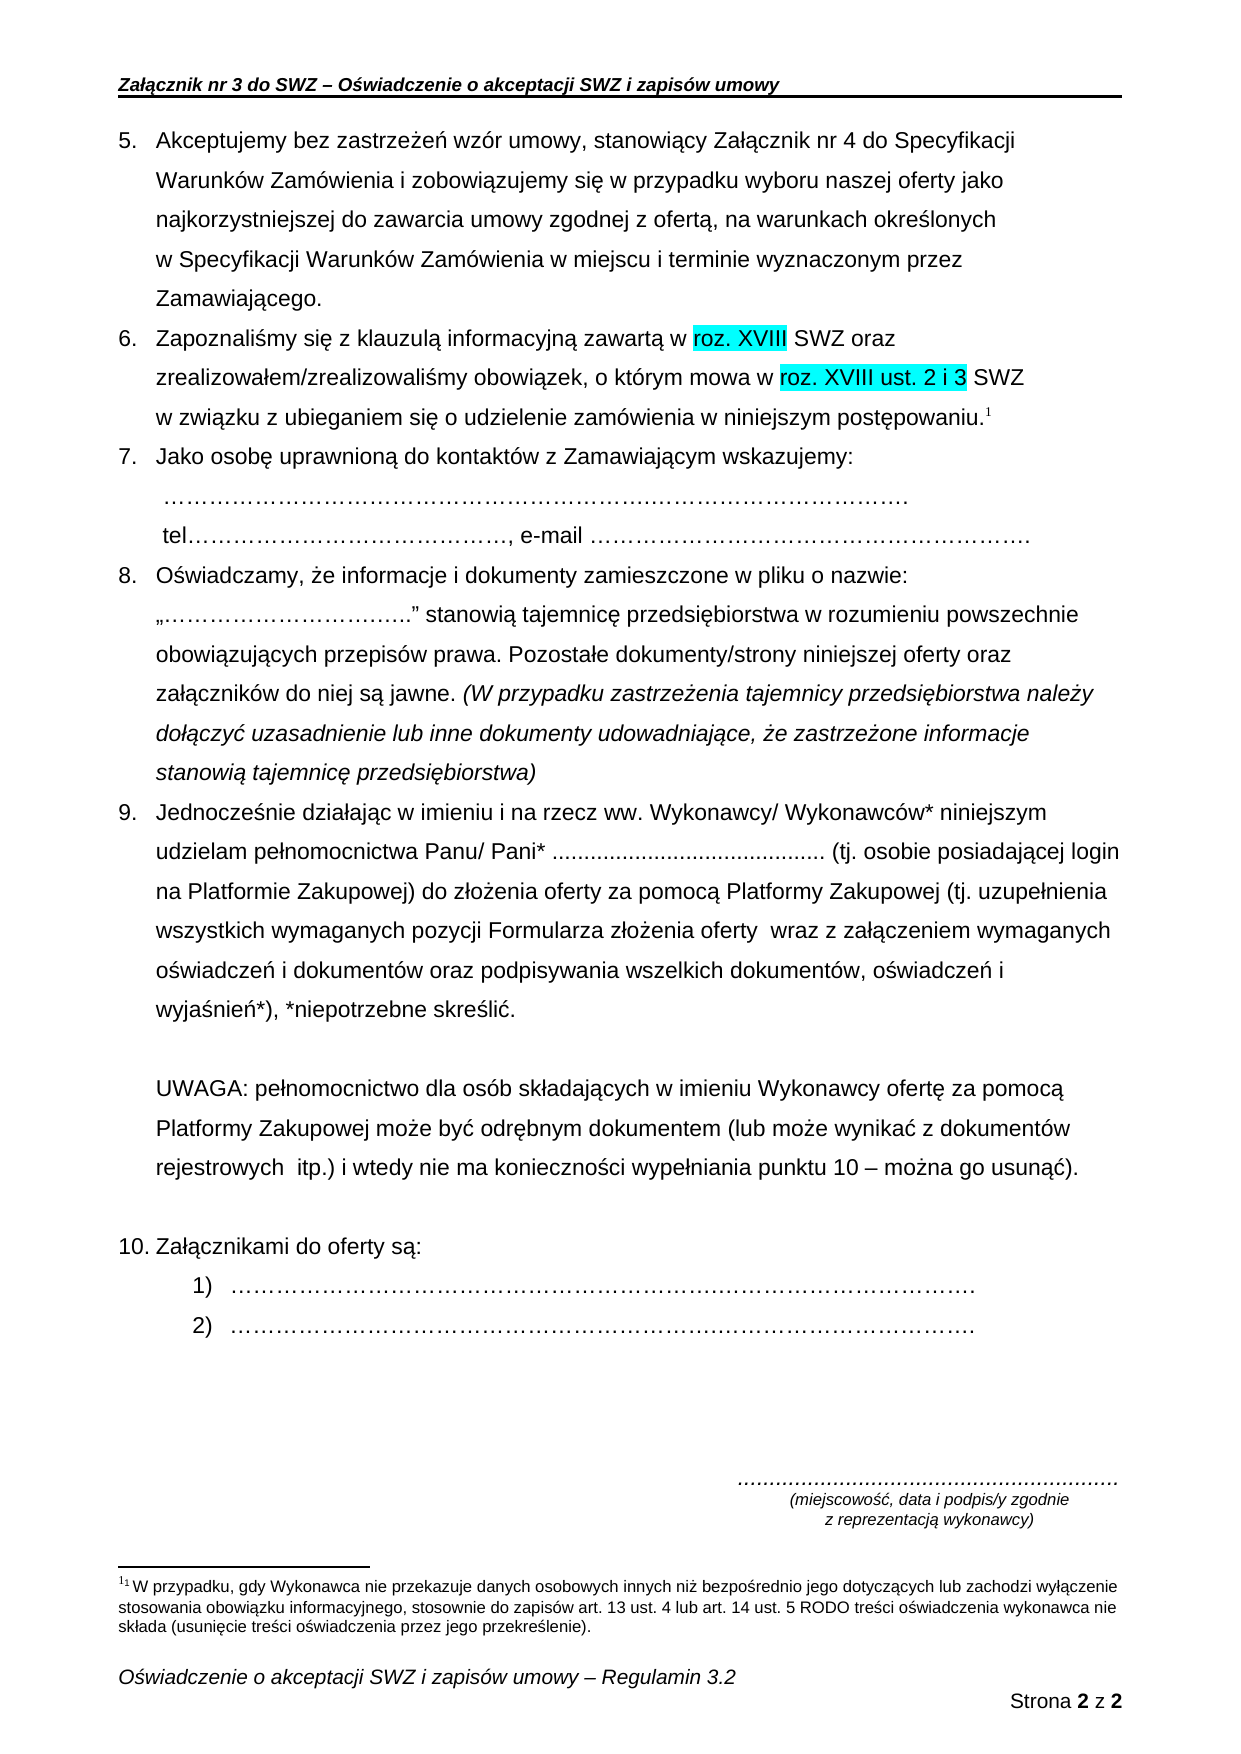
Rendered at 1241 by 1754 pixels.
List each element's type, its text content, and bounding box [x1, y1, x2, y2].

list Zapoznaliśmy się z klauzulą informacyjną zawartą w roz. XVIII SWZ oraz zrealizowałem/zrealizowaliśmy obowiązek, o którym mowa w roz. XVIII ust. 2 i 3 SWZ w związku z ubieganiem się o udzielenie zamówienia w niniejszym postępowaniu. [118, 325, 1122, 430]
text (miejscowość, data i podpis/y zgodnie [679, 1490, 1122, 1509]
text z reprezentacją wykonawcy) [679, 1509, 1122, 1528]
list Jako osobę uprawnioną do kontaktów z Zamawiającym wskazujemy: [118, 443, 1122, 470]
text UWAGA: pełnomocnictwo dla osób składających w imieniu Wykonawcy ofertę za pomocą Platformy Zakupowej może być odrębnym dokumentem (lub może wynikać z dokumentów rejestrowych itp.) i wtedy nie ma konieczności wypełniania punktu 10 – można go usunąć). [156, 1075, 1122, 1180]
list Jednocześnie działając w imieniu i na rzecz ww. Wykonawcy/ Wykonawców* niniejszym udzielam pełnomocnictwa Panu/ Pani* ........................................... (tj. osobie posiadającej login na Platformie Zakupowej) do złożenia oferty za pomocą Platformy Zakupowej (tj. uzupełnienia wszystkich wymaganych pozycji Formularza złożenia oferty wraz z załączeniem wymaganych oświadczeń i dokumentów oraz podpisywania wszelkich dokumentów, oświadczeń i wyjaśnień*), *niepotrzebne skreślić. [118, 799, 1122, 1022]
list ……………………………………………………….……………………………. [192, 1272, 1122, 1299]
list ……………………………………………………….……………………………. [192, 1312, 1122, 1338]
list Załącznikami do oferty są: [118, 1233, 1122, 1259]
text ............................................................ [118, 1464, 1122, 1490]
text ……………………………………………………….……………………………. [162, 483, 1122, 509]
list Oświadczamy, że informacje i dokumenty zamieszczone w pliku o nazwie: „……………………….…..” stanowią tajemnicę przedsiębiorstwa w rozumieniu powszechnie obowiązujących przepisów prawa. Pozostałe dokumenty/strony niniejszej oferty oraz załączników do niej są jawne. (W przypadku zastrzeżenia tajemnicy przedsiębiorstwa należy dołączyć uzasadnienie lub inne dokumenty udowadniające, że zastrzeżone informacje stanowią tajemnicę przedsiębiorstwa) [118, 562, 1122, 786]
list Akceptujemy bez zastrzeżeń wzór umowy, stanowiący Załącznik nr 4 do Specyfikacji Warunków Zamówienia i zobowiązujemy się w przypadku wyboru naszej oferty jako najkorzystniejszej do zawarcia umowy zgodnej z ofertą, na warunkach określonych w Specyfikacji Warunków Zamówienia w miejscu i terminie wyznaczonym przez Zamawiającego. [118, 127, 1122, 312]
text tel……………………………………, e-mail …………………………………………………. [162, 522, 1122, 549]
